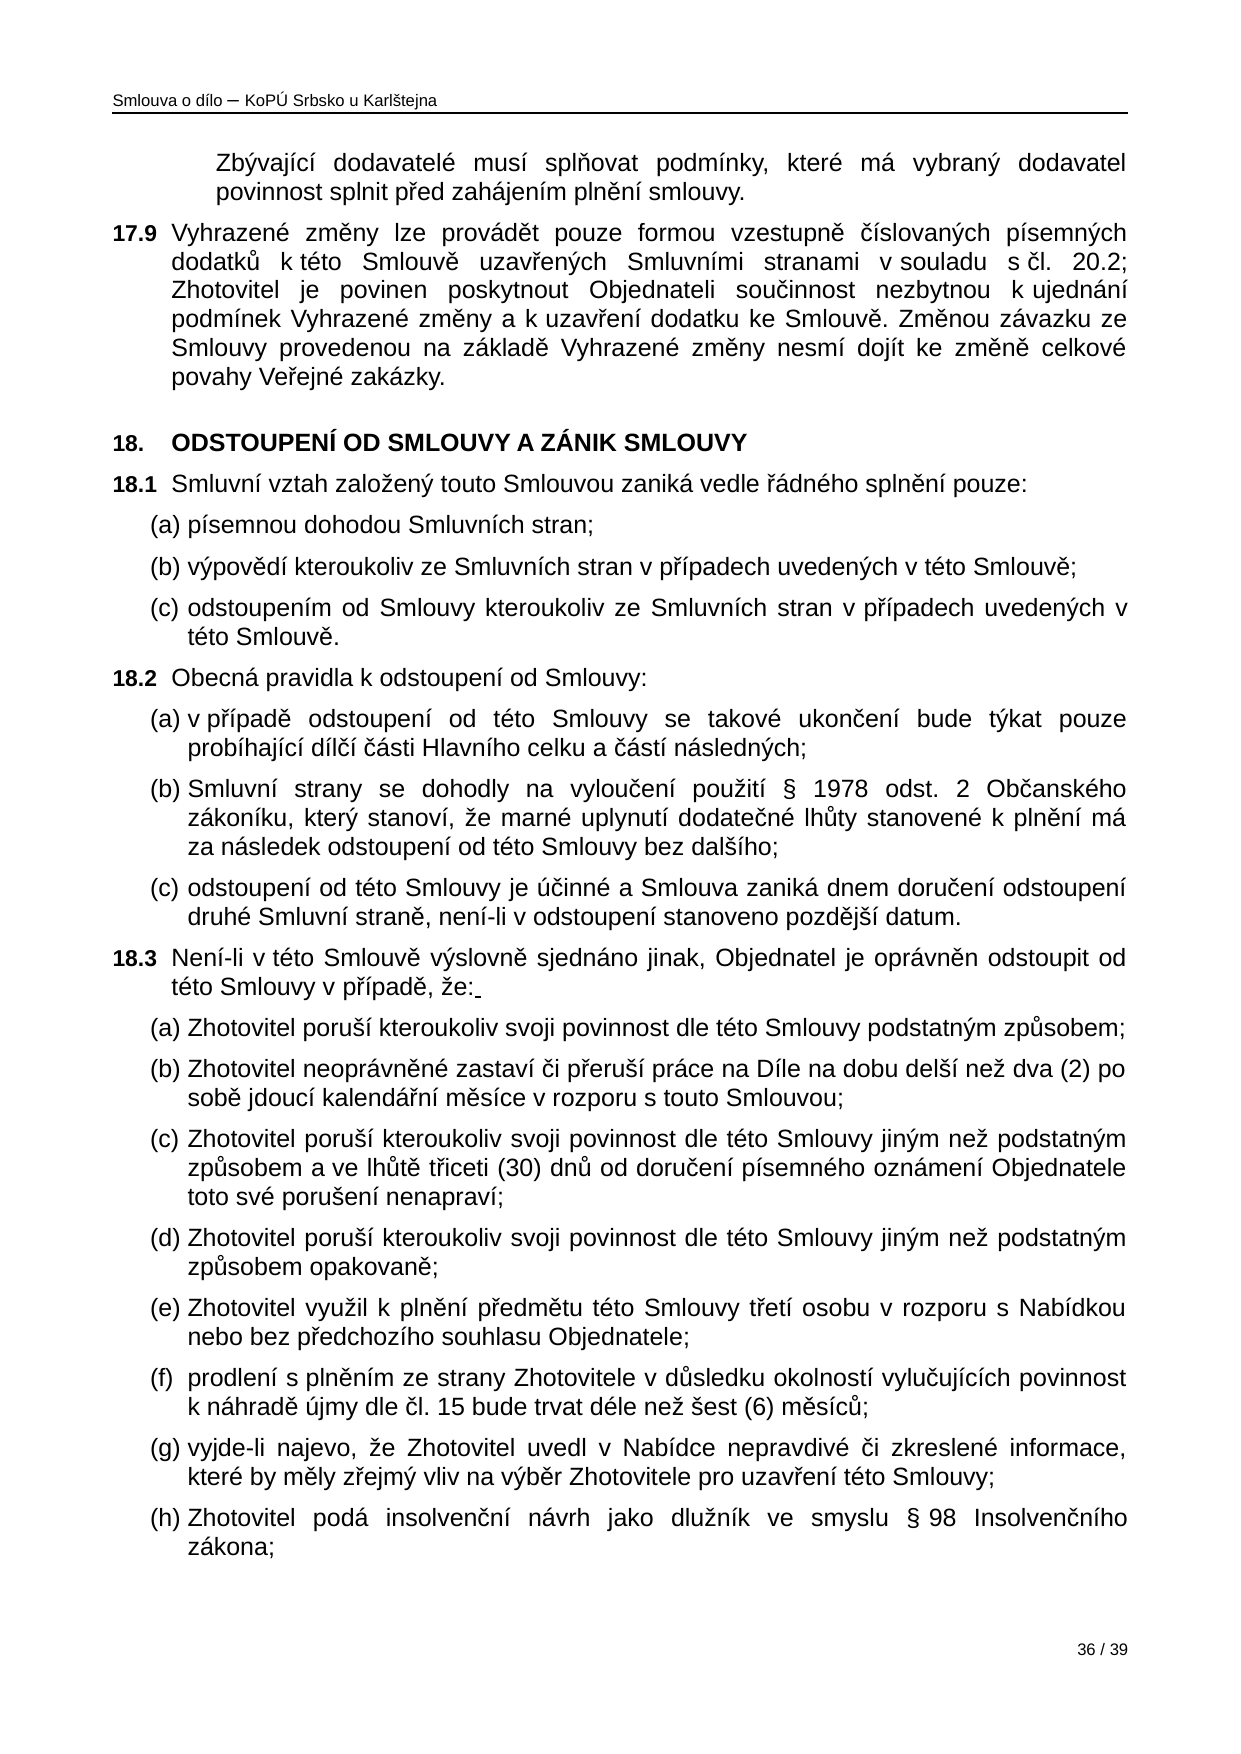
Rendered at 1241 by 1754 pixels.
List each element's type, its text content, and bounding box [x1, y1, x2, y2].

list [171, 148, 1128, 205]
list výpovědí kteroukoliv ze Smluvních stran v případech uvedených v této Smlouvě; [150, 551, 1128, 580]
text ODSTOUPENÍ OD SMLOUVY a zánik smlouvy [112, 428, 1128, 456]
list Zhotovitel poruší kteroukoliv svoji povinnost dle této Smlouvy jiným než podstatným způsobem opakovaně; [150, 1223, 1128, 1280]
list v případě odstoupení od této Smlouvy se takové ukončení bude týkat pouze probíhající dílčí části Hlavního celku a částí následných; [150, 704, 1128, 761]
text Smluvní vztah založený touto Smlouvou zaniká vedle řádného splnění pouze: [112, 469, 1128, 498]
list Zhotovitel poruší kteroukoliv svoji povinnost dle této Smlouvy jiným než podstatným způsobem a ve lhůtě třiceti (30) dnů od doručení písemného oznámení Objednatele toto své porušení nenapraví; [150, 1124, 1128, 1210]
list odstoupením od Smlouvy kteroukoliv ze Smluvních stran v případech uvedených v této Smlouvě. [150, 593, 1128, 650]
list vyjde-li najevo, že Zhotovitel uvedl v Nabídce nepravdivé či zkreslené informace, které by měly zřejmý vliv na výběr Zhotovitele pro uzavření této Smlouvy; [150, 1433, 1128, 1490]
list Zhotovitel poruší kteroukoliv svoji povinnost dle této Smlouvy podstatným způsobem; [150, 1013, 1128, 1041]
list Smluvní strany se dohodly na vyloučení použití § 1978 odst. 2 Občanského zákoníku, který stanoví, že marné uplynutí dodatečné lhůty stanovené k plnění má za následek odstoupení od této Smlouvy bez dalšího; [150, 774, 1128, 860]
list Zhotovitel podá insolvenční návrh jako dlužník ve smyslu § 98 Insolvenčního zákona; [150, 1503, 1128, 1560]
text Obecná pravidla k odstoupení od Smlouvy: [112, 663, 1128, 691]
text Vyhrazené změny lze provádět pouze formou vzestupně číslovaných písemných dodatků k této Smlouvě uzavřených Smluvními stranami v souladu s čl. 20.2; Zhotovitel je povinen poskytnout Objednateli součinnost nezbytnou k ujednání podmínek Vyhrazené změny a k uzavření dodatku ke Smlouvě. Změnou závazku ze Smlouvy provedenou na základě Vyhrazené změny nesmí dojít ke změně celkové povahy Veřejné zakázky. [112, 218, 1128, 390]
list prodlení s plněním ze strany Zhotovitele v důsledku okolností vylučujících povinnost k náhradě újmy dle čl. 15 bude trvat déle než šest (6) měsíců; [150, 1363, 1128, 1420]
list písemnou dohodou Smluvních stran; [150, 510, 1128, 539]
list Zhotovitel využil k plnění předmětu této Smlouvy třetí osobu v rozporu s Nabídkou nebo bez předchozího souhlasu Objednatele; [150, 1293, 1128, 1350]
list odstoupení od této Smlouvy je účinné a Smlouva zaniká dnem doručení odstoupení druhé Smluvní straně, není-li v odstoupení stanoveno pozdější datum. [150, 873, 1128, 930]
list Zhotovitel neoprávněné zastaví či přeruší práce na Díle na dobu delší než dva (2) po sobě jdoucí kalendářní měsíce v rozporu s touto Smlouvou; [150, 1054, 1128, 1111]
text Není-li v této Smlouvě výslovně sjednáno jinak, Objednatel je oprávněn odstoupit od této Smlouvy v případě, že: [112, 943, 1128, 1000]
